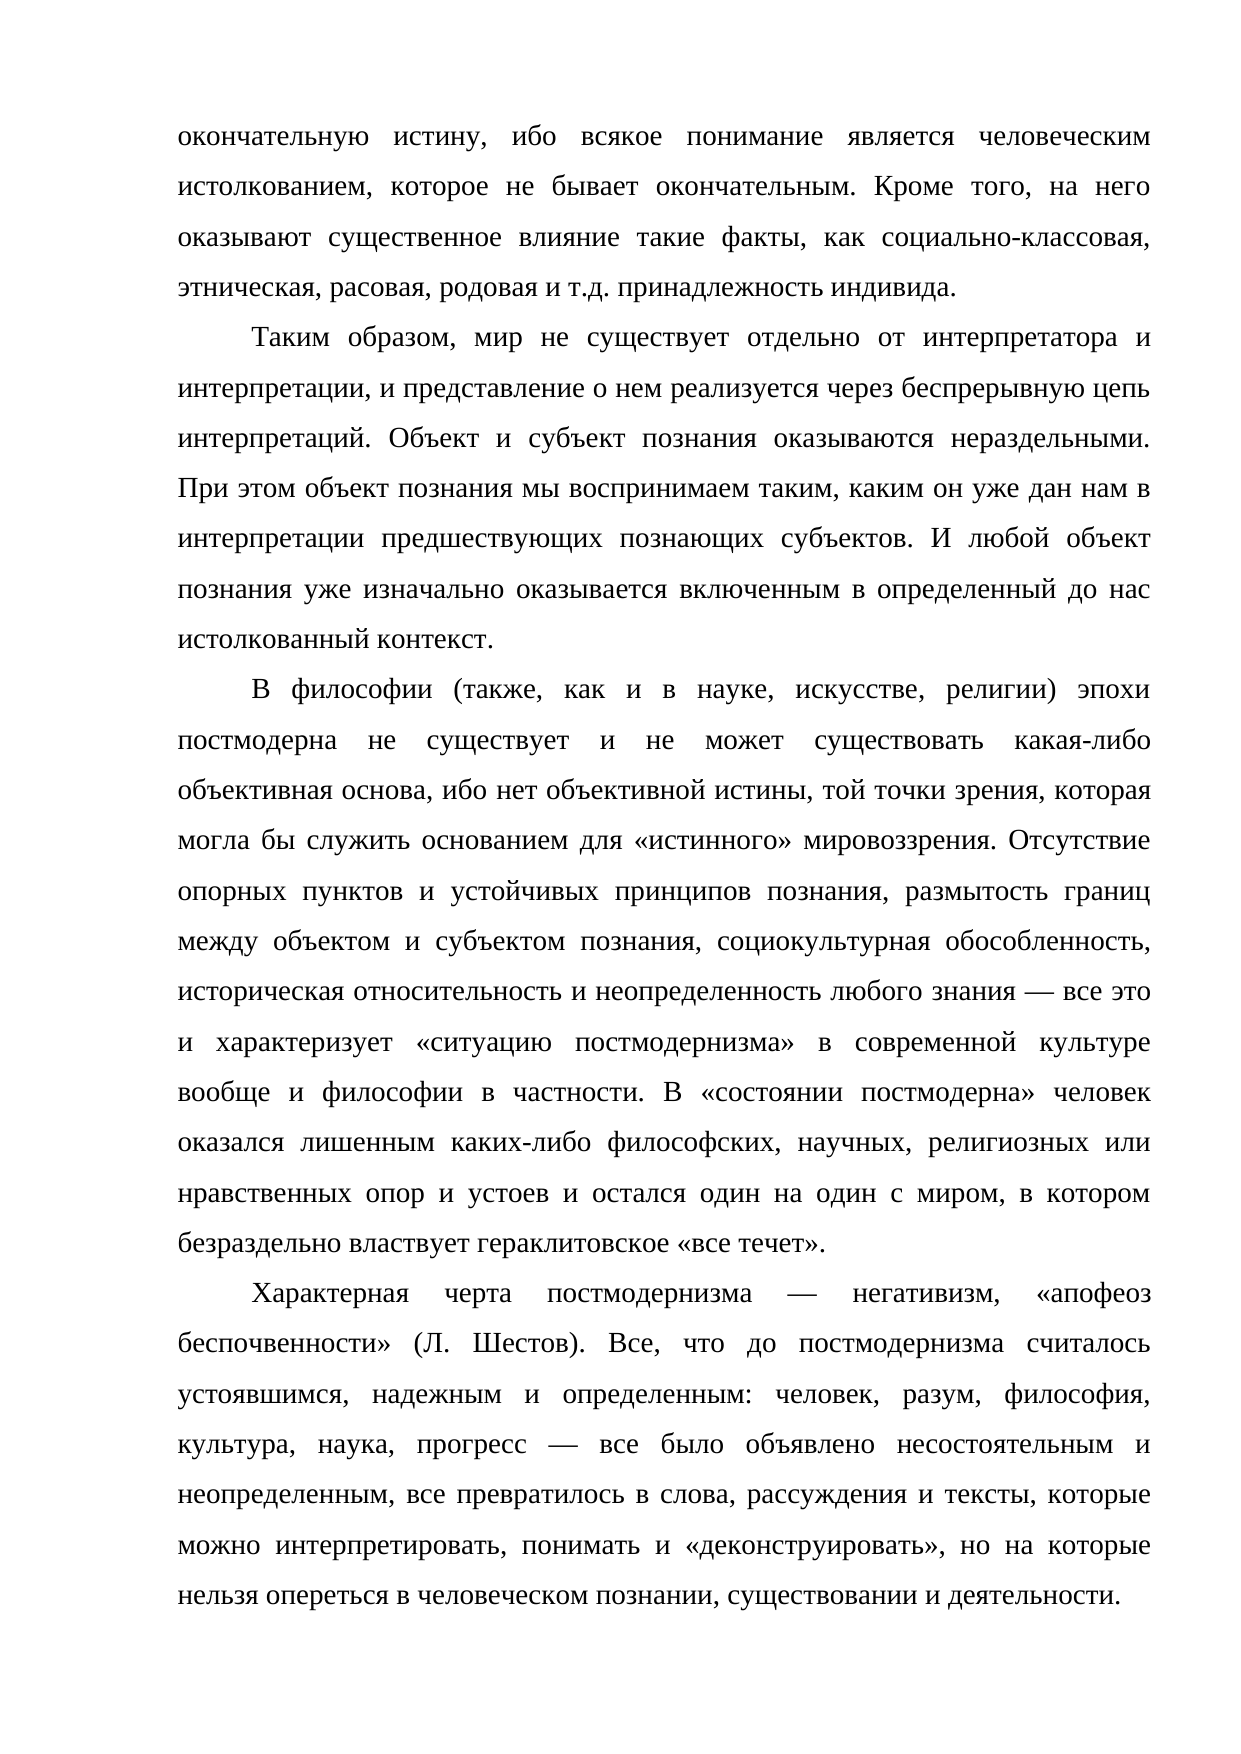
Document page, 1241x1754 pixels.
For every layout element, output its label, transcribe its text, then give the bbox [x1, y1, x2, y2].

text В философии (также, как и в науке, искусстве, религии) эпохи постмодерна не существует и не может существовать какая-либо объективная основа, ибо нет объективной истины, той точки зрения, которая могла бы служить основанием для «истинного» мировоззрения. Отсутствие опорных пунктов и устойчивых принципов познания, размытость границ между объектом и субъектом познания, социокультурная обособленность, историческая относительность и неопределенность любого знания — все это и характеризует «ситуацию постмодернизма» в современной культуре вообще и философии в частности. В «состоянии постмодерна» человек оказался лишенным каких-либо философских, научных, религиозных или нравственных опор и устоев и остался один на один с миром, в котором безраздельно властвует гераклитовское «все течет». [177, 672, 1152, 1258]
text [177, 118, 1152, 303]
text Таким образом, мир не существует отдельно от интерпретатора и интерпретации, и представление о нем реализуется через беспрерывную цепь интерпретаций. Объект и субъект познания оказываются нераздельными. При этом объект познания мы воспринимаем таким, каким он уже дан нам в интерпретации предшествующих познающих субъектов. И любой объект познания уже изначально оказывается включенным в определенный до нас истолкованный контекст. [177, 319, 1152, 655]
text Характерная черта постмодернизма — негативизм, «апофеоз беспочвенности» (Л. Шестов). Все, что до постмодернизма считалось устоявшимся, надежным и определенным: человек, разум, философия, культура, наука, прогресс — все было объявлено несостоятельным и неопределенным, все превратилось в слова, рассуждения и тексты, которые можно интерпретировать, понимать и «деконструировать», но на которые нельзя опереться в человеческом познании, существовании и деятельности. [177, 1275, 1152, 1611]
